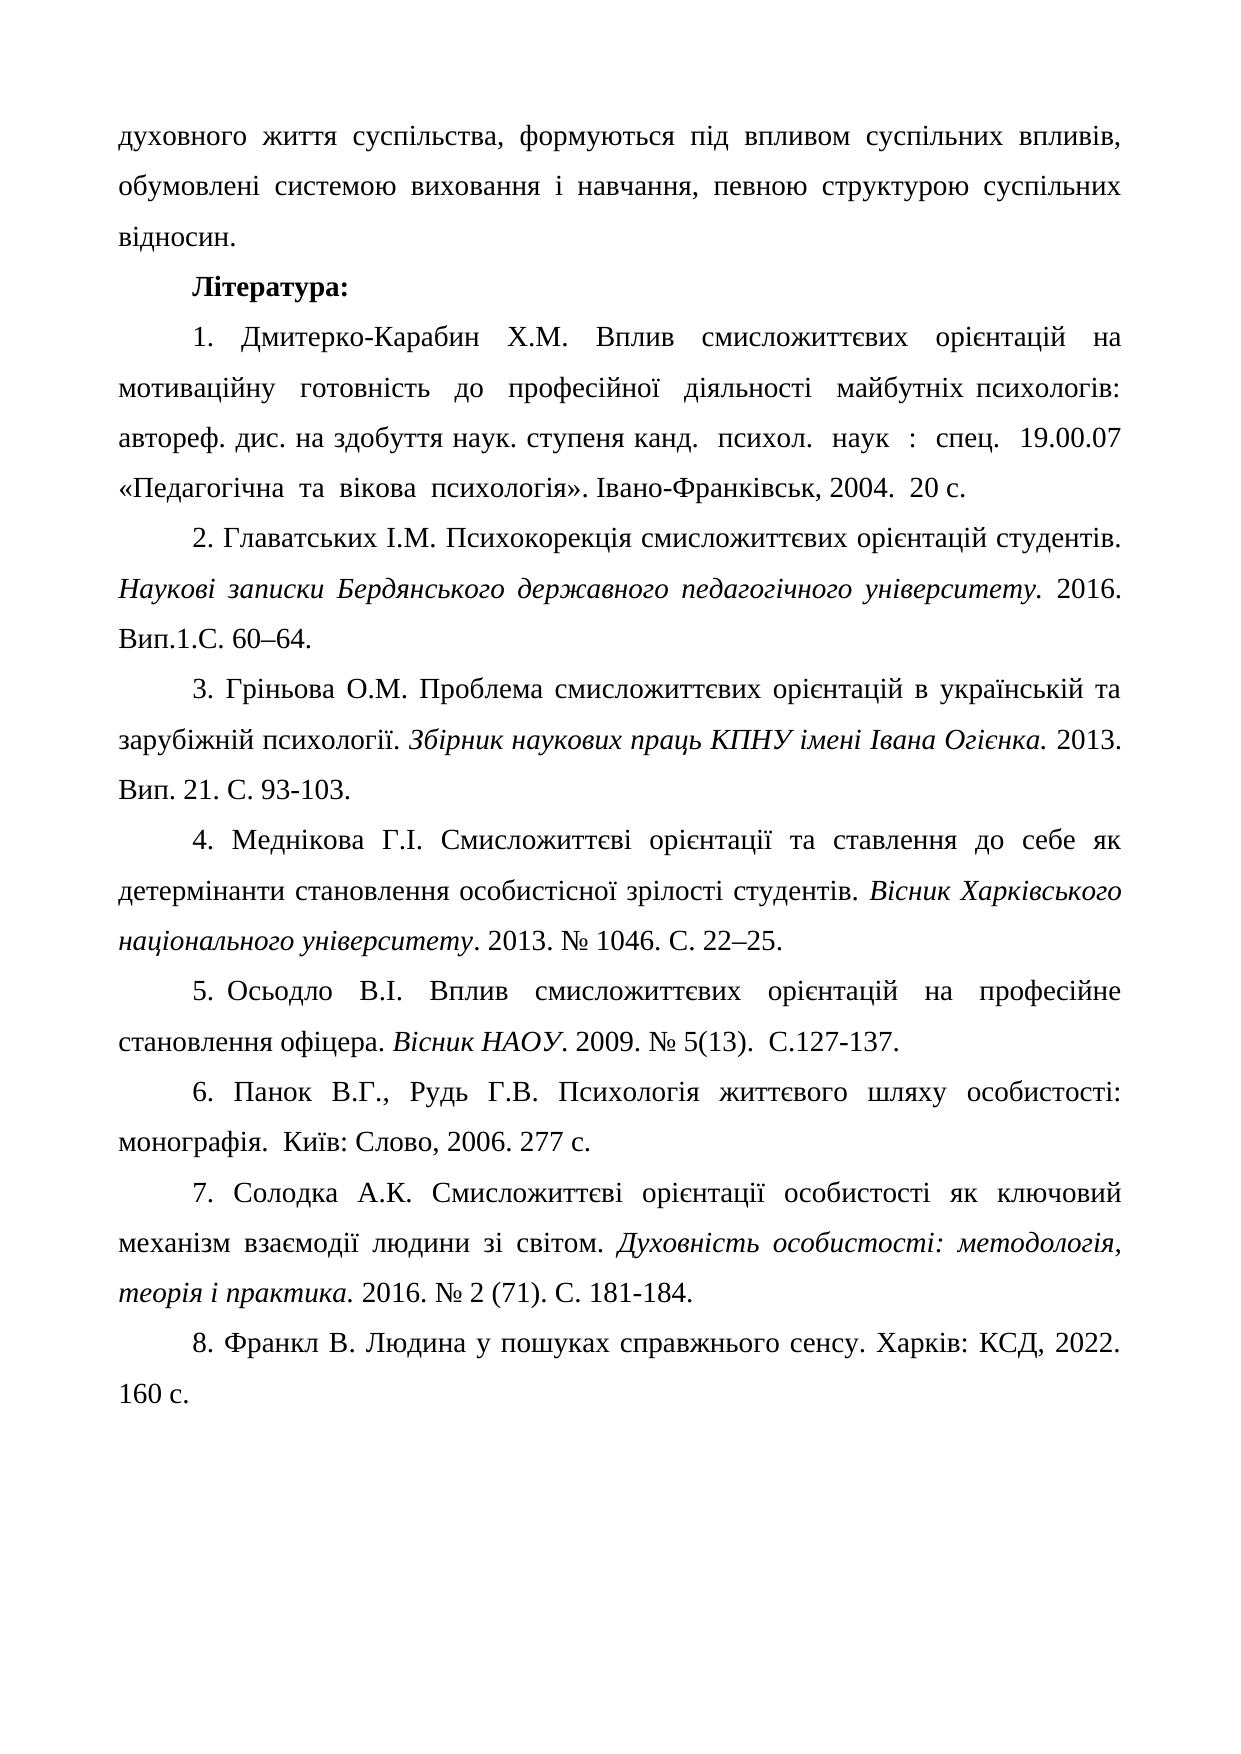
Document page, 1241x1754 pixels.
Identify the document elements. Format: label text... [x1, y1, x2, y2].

text 7. Солодка А.К. Смисложиттєві орієнтації особистості як ключовий механізм взаємодії людини зі світом. Духовність особистості: методологія, теорія і практика. 2016. № 2 (71). С. 181-184. [118, 1175, 1122, 1225]
text 4. Меднікова Г.І. Смисложиттєві орієнтації та ставлення до себе як детермінанти становлення особистісної зрілості студентів. Вісник Харківського національного університету. 2013. № 1046. С. 22–25. [118, 822, 1122, 873]
text 3. Гріньова О.М. Проблема смисложиттєвих орієнтацій в українській та зарубіжній психології. Збірник наукових праць КПНУ імені Івана Огієнка. 2013. Вип. 21. С. 93-103. [118, 672, 1122, 722]
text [118, 118, 1122, 252]
text 8. Франкл В. Людина у пошуках справжнього сенсу. Харків: КСД, 2022. 160 с. [118, 1326, 1122, 1409]
text 4. Меднікова Г.І. Смисложиттєві орієнтації та ставлення до себе як детермінанти становлення особистісної зрілості студентів. Вісник Харківського національного університету. 2013. № 1046. С. 22–25. [118, 906, 1122, 957]
text 6. Панок В.Г., Рудь Г.В. Психологія життєвого шляху особистості: монографія. Київ: Слово, 2006. 277 с. [118, 1074, 1122, 1158]
text 3. Гріньова О.М. Проблема смисложиттєвих орієнтацій в українській та зарубіжній психології. Збірник наукових праць КПНУ імені Івана Огієнка. 2013. Вип. 21. С. 93-103. [118, 755, 1122, 806]
text 2. Главатських І.М. Психокорекція смисложиттєвих орієнтацій студентів. Наукові записки Бердянського державного педагогічного університету. 2016. Вип.1.С. 60–64. [118, 521, 1122, 655]
text 1. Дмитерко-Карабин Х.М. Вплив смисложиттєвих орієнтацій на мотиваційну готовність до професійної діяльності майбутніх психологів: автореф. дис. на здобуття наук. ступеня канд. психол. наук : спец. 19.00.07 «Педагогічна та вікова психологія». Івано-Франківськ, 2004. 20 с. [118, 319, 1122, 504]
text Література: [118, 269, 1122, 303]
text 5. Осьодло В.І. Вплив смисложиттєвих орієнтацій на професійне становлення офіцера. Вісник НАОУ. 2009. № 5(13). С.127-137. [118, 973, 1122, 1057]
text 7. Солодка А.К. Смисложиттєві орієнтації особистості як ключовий механізм взаємодії людини зі світом. Духовність особистості: методологія, теорія і практика. 2016. № 2 (71). С. 181-184. [118, 1258, 1122, 1309]
